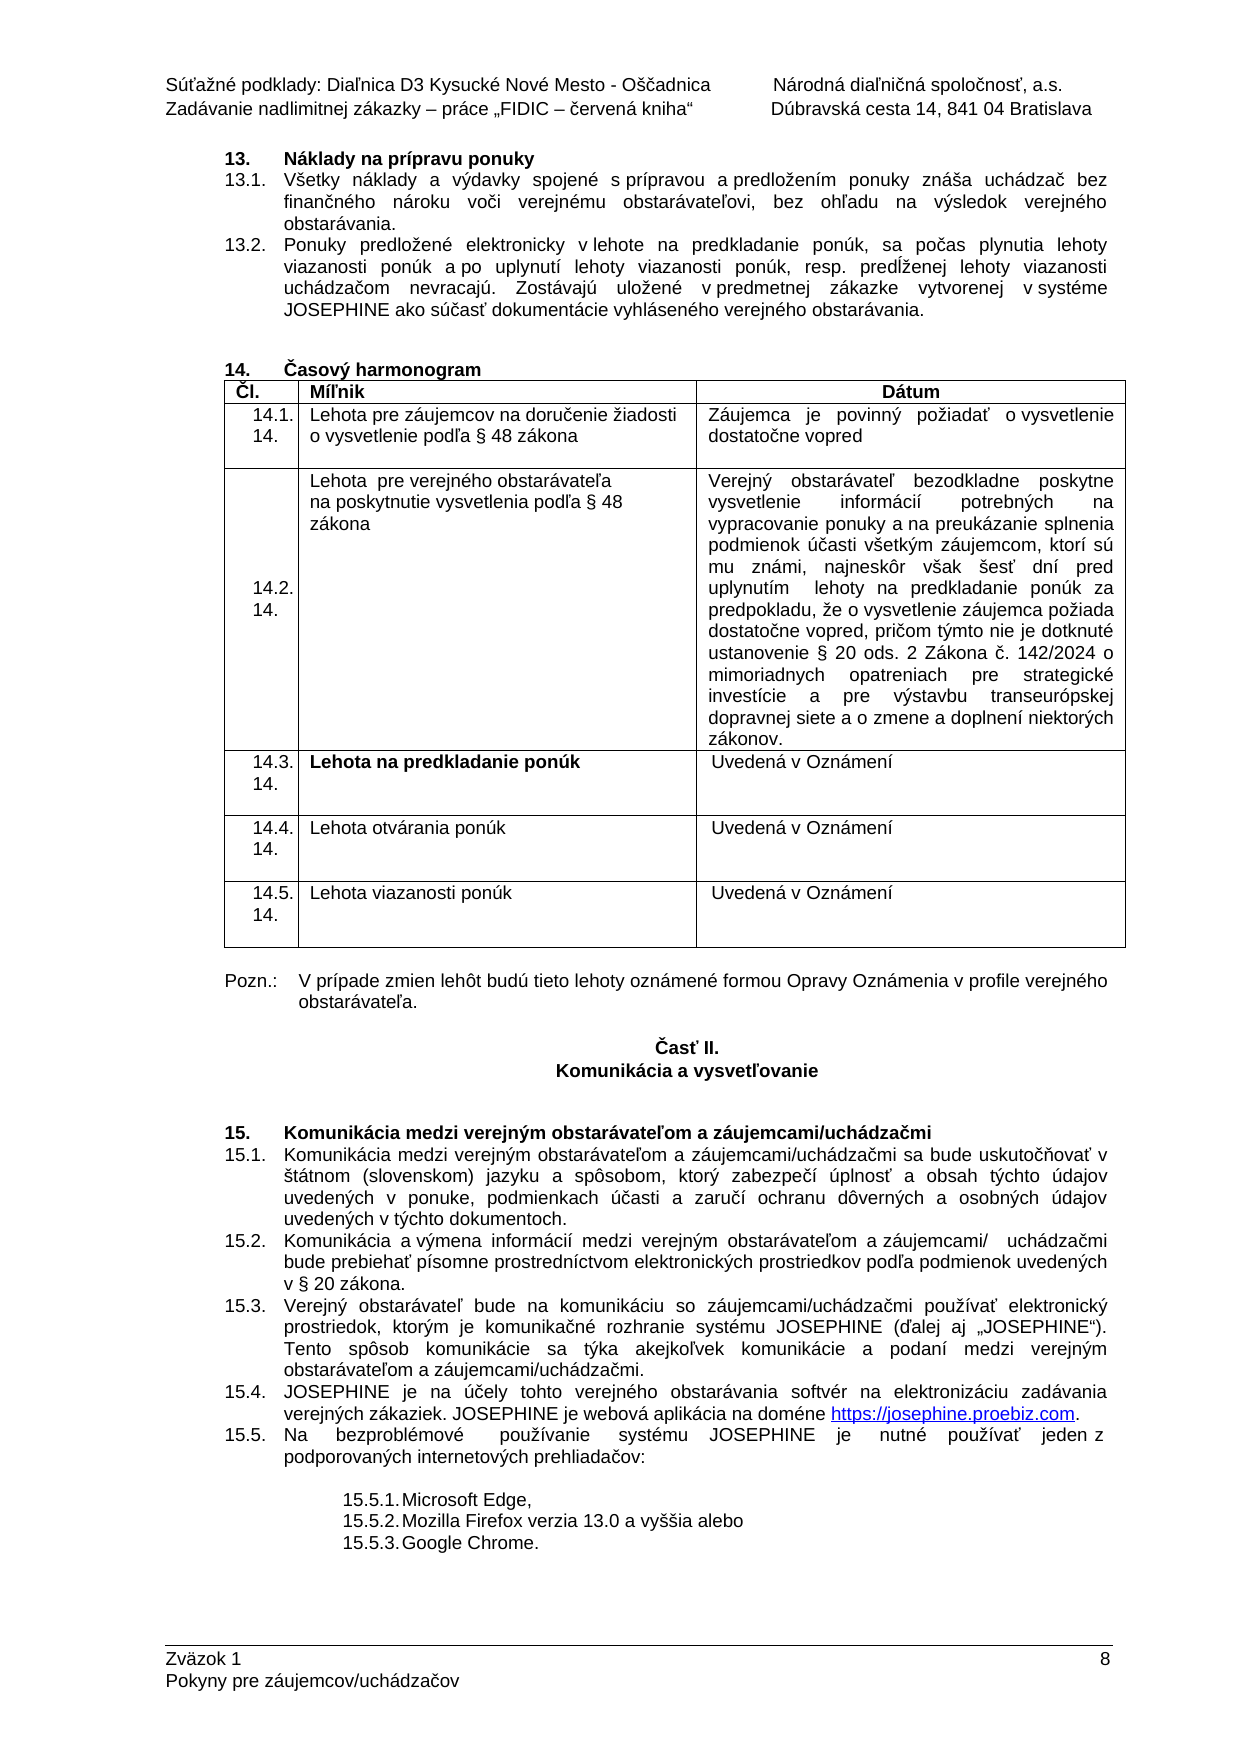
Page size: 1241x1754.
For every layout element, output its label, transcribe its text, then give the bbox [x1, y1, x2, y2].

list JOSEPHINE je na účely tohto verejného obstarávania softvér na elektronizáciu zadávania verejných zákaziek. JOSEPHINE je webová aplikácia na doméne https://josephine.proebiz.com. [224, 1381, 1107, 1424]
table_cell Lehota na predkladanie ponúk [299, 751, 696, 815]
list Ponuky predložené elektronicky v lehote na predkladanie ponúk, sa počas plynutia lehoty viazanosti ponúk a po uplynutí lehoty viazanosti ponúk, resp. predĺženej lehoty viazanosti uchádzačom nevracajú. Zostávajú uložené v predmetnej zákazke vytvorenej v systéme JOSEPHINE ako súčasť dokumentácie vyhláseného verejného obstarávania. [224, 234, 1107, 320]
table_cell Lehota otvárania ponúk [299, 816, 696, 881]
table_header Míľnik [299, 381, 696, 403]
text Časť II. [266, 1036, 1107, 1058]
text Pozn.: V prípade zmien lehôt budú tieto lehoty oznámené formou Opravy Oznámenia v profile verejného obstarávateľa. [224, 969, 1107, 1013]
list Na bezproblémové používanie systému JOSEPHINE je nutné používať jeden z podporovaných internetových prehliadačov: [224, 1424, 1107, 1467]
table_cell Uvedená v Oznámení [697, 882, 1125, 947]
subtitle Časový harmonogram [224, 358, 1107, 380]
list Mozilla Firefox verzia 13.0 a vyššia alebo [342, 1510, 1107, 1532]
table_cell 14.5 [225, 882, 298, 947]
list Komunikácia medzi verejným obstarávateľom a záujemcami/uchádzačmi sa bude uskutočňovať v štátnom (slovenskom) jazyku a spôsobom, ktorý zabezpečí úplnosť a obsah týchto údajov uvedených v ponuke, podmienkach účasti a zaručí ochranu dôverných a osobných údajov uvedených v týchto dokumentoch. [224, 1143, 1107, 1230]
table_cell 14.1 [225, 404, 298, 468]
table_cell 14.2 [225, 469, 298, 750]
table_header Čl. [225, 381, 298, 403]
list Komunikácia a výmena informácií medzi verejným obstarávateľom a záujemcami/ uchádzačmi bude prebiehať písomne prostredníctvom elektronických prostriedkov podľa podmienok uvedených v § 20 zákona. [224, 1230, 1107, 1294]
table_cell 14.3 [225, 751, 298, 815]
table_cell Uvedená v Oznámení [697, 751, 1125, 815]
table_cell Verejný obstarávateľ bezodkladne poskytne vysvetlenie informácií potrebných na vypracovanie ponuky a na preukázanie splnenia podmienok účasti všetkým záujemcom, ktorí sú mu známi, najneskôr však šesť dní pred uplynutím lehoty na predkladanie ponúk za predpokladu, že o vysvetlenie záujemca požiada dostatočne vopred, pričom týmto nie je dotknuté ustanovenie § 20 ods. 2 Zákona č. 142/2024 o mimoriadnych opatreniach pre strategické investície a pre výstavbu transeurópskej dopravnej siete a o zmene a doplnení niektorých zákonov. [697, 469, 1125, 750]
list Verejný obstarávateľ bude na komunikáciu so záujemcami/uchádzačmi používať elektronický prostriedok, ktorým je komunikačné rozhranie systému JOSEPHINE (ďalej aj „JOSEPHINE“). Tento spôsob komunikácie sa týka akejkoľvek komunikácie a podaní medzi verejným obstarávateľom a záujemcami/uchádzačmi. [224, 1294, 1107, 1381]
list Microsoft Edge, [342, 1488, 1107, 1510]
table_cell Uvedená v Oznámení [697, 816, 1125, 881]
table_cell 14.4 [225, 816, 298, 881]
list Všetky náklady a výdavky spojené s prípravou a predložením ponuky znáša uchádzač bez finančného nároku voči verejnému obstarávateľovi, bez ohľadu na výsledok verejného obstarávania. [224, 169, 1107, 234]
table_cell Lehota pre záujemcov na doručenie žiadosti o vysvetlenie podľa § 48 zákona [299, 404, 696, 468]
table_cell Lehota viazanosti ponúk [299, 882, 696, 947]
table_cell Záujemca je povinný požiadať o vysvetlenie dostatočne vopred [697, 404, 1125, 468]
table_cell Lehota pre verejného obstarávateľa na poskytnutie vysvetlenia podľa § 48 zákona [299, 469, 696, 750]
table_header Dátum [697, 381, 1125, 403]
subtitle Náklady na prípravu ponuky [224, 148, 1107, 169]
text Komunikácia a vysvetľovanie [266, 1060, 1107, 1082]
list Google Chrome. [342, 1532, 1107, 1553]
subtitle Komunikácia medzi verejným obstarávateľom a záujemcami/uchádzačmi [224, 1122, 1107, 1143]
